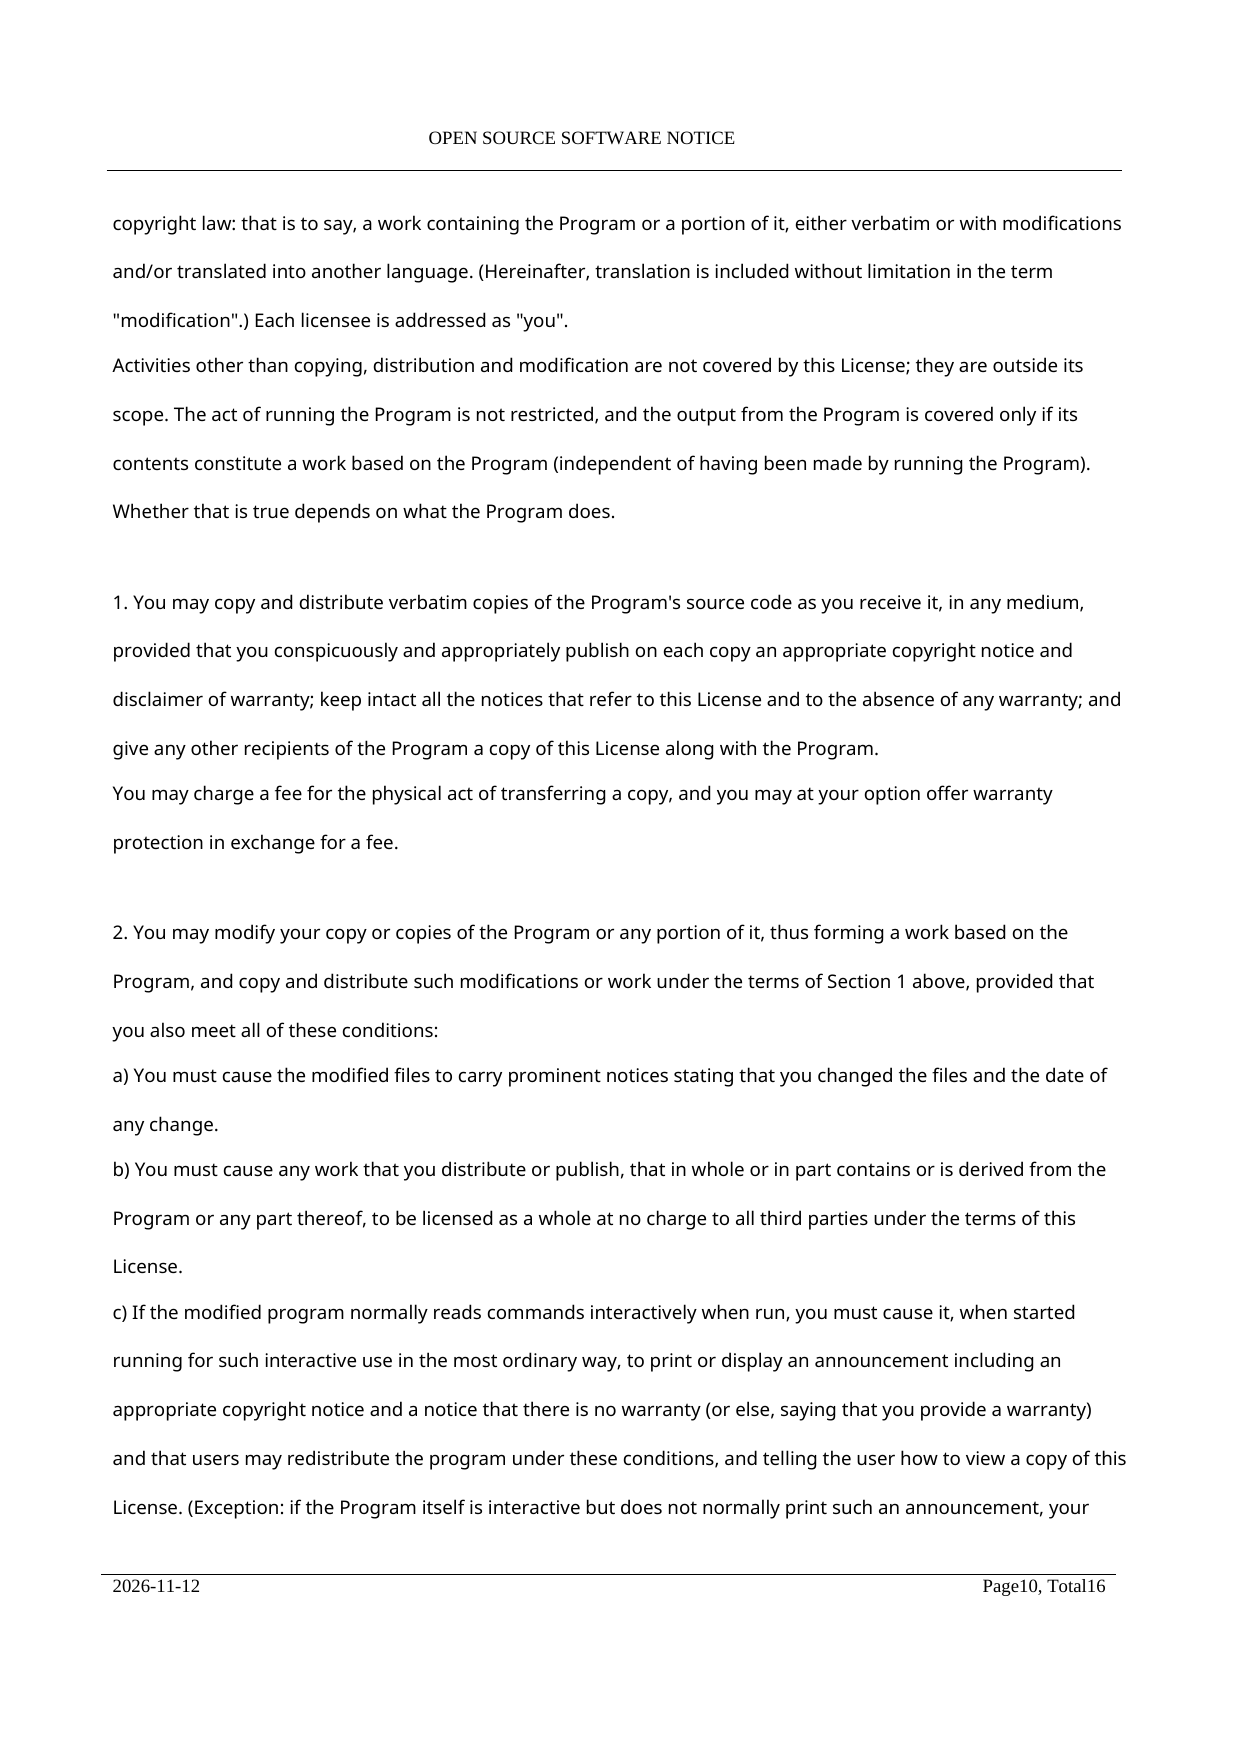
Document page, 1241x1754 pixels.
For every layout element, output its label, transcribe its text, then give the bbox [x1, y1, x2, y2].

text 1. You may copy and distribute verbatim copies of the Program's source code as you receive it, in any medium, provided that you conspicuously and appropriately publish on each copy an appropriate copyright notice and disclaimer of warranty; keep intact all the notices that refer to this License and to the absence of any warranty; and give any other recipients of the Program a copy of this License along with the Program. [112, 586, 1128, 764]
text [112, 206, 1128, 336]
text Activities other than copying, distribution and modification are not covered by this License; they are outside its scope. The act of running the Program is not restricted, and the output from the Program is covered only if its contents constitute a work based on the Program (independent of having been made by running the Program). Whether that is true depends on what the Program does. [112, 349, 1128, 528]
text You may charge a fee for the physical act of transferring a copy, and you may at your option offer warranty protection in exchange for a fee. [112, 777, 1128, 858]
text b) You must cause any work that you distribute or publish, that in whole or in part contains or is derived from the Program or any part thereof, to be licensed as a whole at no charge to all third parties under the terms of this License. [112, 1153, 1128, 1283]
text a) You must cause the modified files to carry prominent notices stating that you changed the files and the date of any change. [112, 1059, 1128, 1140]
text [112, 1296, 1128, 1523]
text 2. You may modify your copy or copies of the Program or any portion of it, thus forming a work based on the Program, and copy and distribute such modifications or work under the terms of Section 1 above, provided that you also meet all of these conditions: [112, 916, 1128, 1046]
